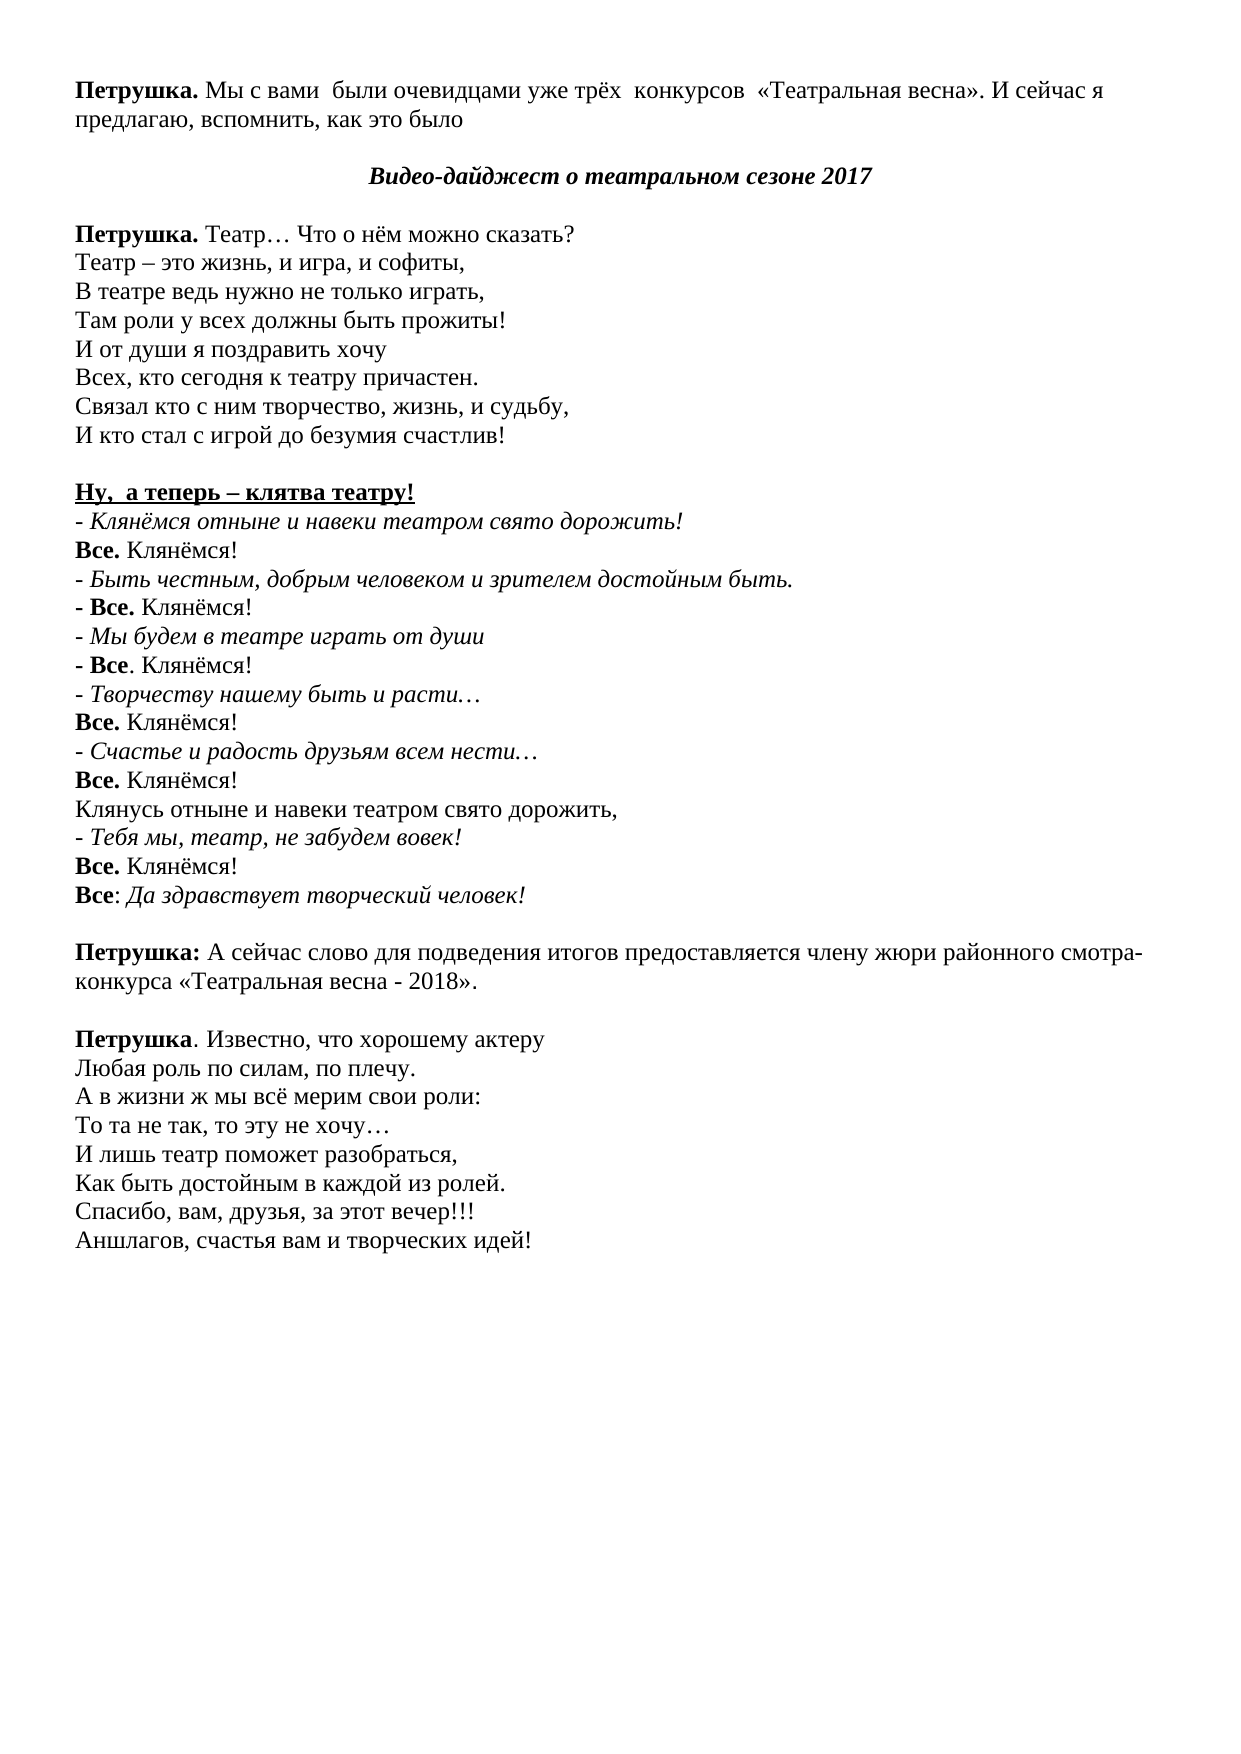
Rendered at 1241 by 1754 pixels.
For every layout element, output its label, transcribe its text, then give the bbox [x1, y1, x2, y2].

text А в жизни ж мы всё мерим свои роли: [75, 1081, 1165, 1110]
text Все. Клянёмся! [75, 535, 1165, 564]
text Петрушка. Театр… Что о нём можно сказать? Театр – это жизнь, и игра, и софиты, В театре ведь нужно не только играть, Там роли у всех должны быть прожиты! И от души я поздравить хочу Всех, кто сегодня к театру причастен. Связал кто с ним творчество, жизнь, и судьбу, И кто стал с игрой до безумия счастлив! [75, 219, 1165, 449]
text - Творчеству нашему быть и расти… [75, 679, 1165, 707]
text Петрушка: А сейчас слово для подведения итогов предоставляется члену жюри районного смотра-конкурса «Театральная весна - 2018». [75, 937, 1165, 995]
text Аншлагов, счастья вам и творческих идей! [75, 1225, 1165, 1254]
text Все. Клянёмся! [75, 765, 1165, 794]
text Ну, а теперь – клятва театру! [75, 477, 1165, 506]
text Все. Клянёмся! [75, 851, 1165, 880]
text То та не так, то эту не хочу… [75, 1110, 1165, 1139]
text - Быть честным, добрым человеком и зрителем достойным быть. [75, 564, 1165, 592]
text Спасибо, вам, друзья, за этот вечер!!! [75, 1196, 1165, 1225]
text Петрушка. Мы с вами были очевидцами уже трёх конкурсов «Театральная весна». И сейчас я предлагаю, вспомнить, как это было [75, 75, 1165, 132]
text - Счастье и радость друзьям всем нести… [75, 736, 1165, 765]
text Клянусь отныне и навеки театром свято дорожить, [75, 794, 1165, 822]
text Все: Да здравствует творческий человек! [75, 880, 1165, 909]
text Видео-дайджест о театральном сезоне 2017 [75, 161, 1165, 190]
text Петрушка. Известно, что хорошему актеру [75, 1024, 1165, 1053]
text - Мы будем в театре играть от души [75, 621, 1165, 650]
text Любая роль по силам, по плечу. [75, 1053, 1165, 1081]
text Как быть достойным в каждой из ролей. [75, 1168, 1165, 1196]
text - Клянёмся отныне и навеки театром свято дорожить! [75, 506, 1165, 535]
text - Все. Клянёмся! [75, 650, 1165, 679]
text - Тебя мы, театр, не забудем вовек! [75, 822, 1165, 851]
text - Все. Клянёмся! [75, 592, 1165, 621]
text Все. Клянёмся! [75, 707, 1165, 736]
text И лишь театр поможет разобраться, [75, 1139, 1165, 1168]
